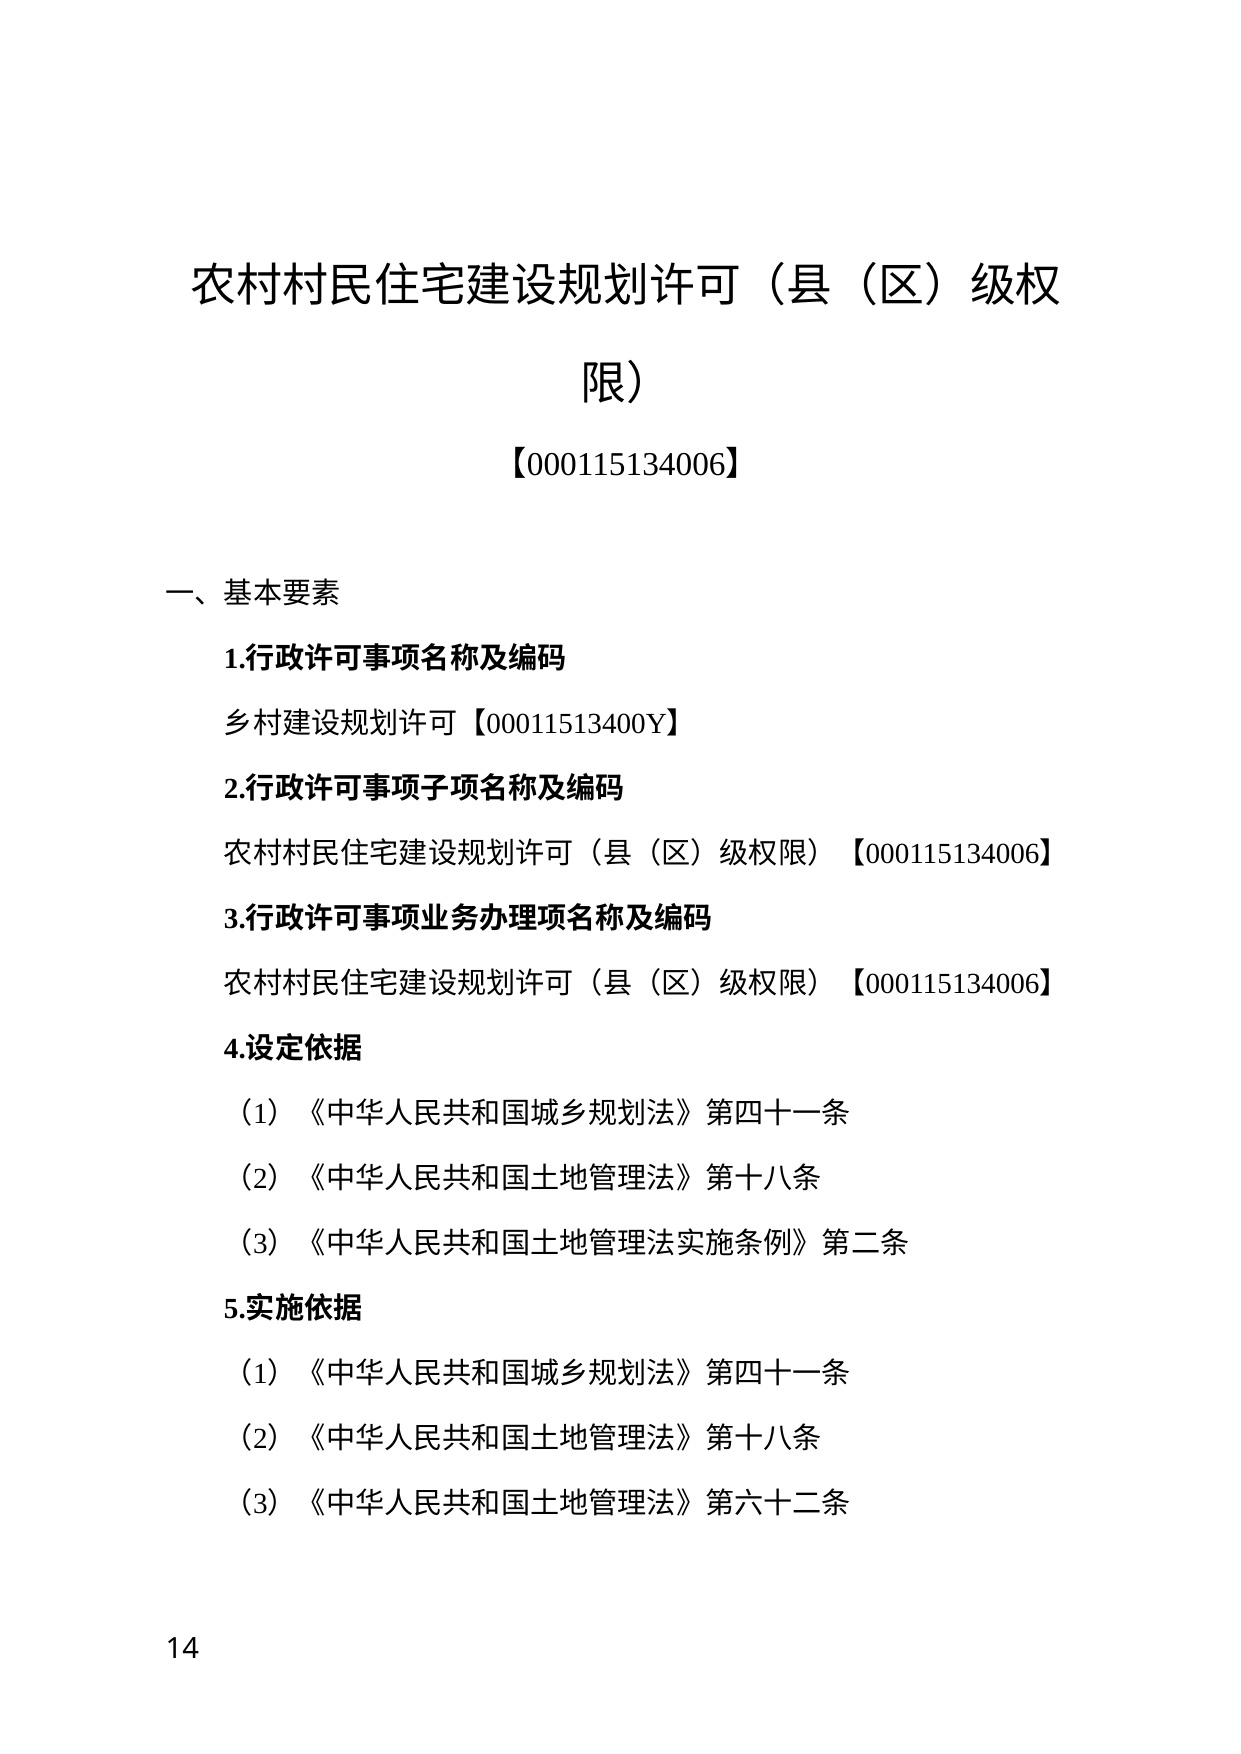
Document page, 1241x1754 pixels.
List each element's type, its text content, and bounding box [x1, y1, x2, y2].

list 4.设定依据 [165, 1013, 1087, 1078]
list 2.行政许可事项子项名称及编码 [165, 753, 1087, 818]
list （2）《中华人民共和国土地管理法》第十八条 [165, 1143, 1087, 1208]
list （1）《中华人民共和国城乡规划法》第四十一条 [165, 1078, 1087, 1143]
text 【000115134006】 [165, 428, 1087, 493]
list 3.行政许可事项业务办理项名称及编码 [165, 883, 1087, 948]
list （1）《中华人民共和国城乡规划法》第四十一条 [165, 1338, 1087, 1403]
text 农村村民住宅建设规划许可（县（区）级权限）【000115134006】 [165, 948, 1087, 1013]
text 农村村民住宅建设规划许可（县（区）级权限）【000115134006】 [165, 818, 1087, 883]
list （3）《中华人民共和国土地管理法》第六十二条 [165, 1468, 1087, 1533]
text 农村村民住宅建设规划许可（县（区）级权限） [165, 233, 1087, 428]
list （2）《中华人民共和国土地管理法》第十八条 [165, 1403, 1087, 1468]
list 乡村建设规划许可【00011513400Y】 [165, 688, 1087, 753]
list 1.行政许可事项名称及编码 [165, 623, 1087, 688]
list （3）《中华人民共和国土地管理法实施条例》第二条 [165, 1208, 1087, 1273]
list 5.实施依据 [165, 1273, 1087, 1338]
list 一、基本要素 [165, 558, 1087, 623]
